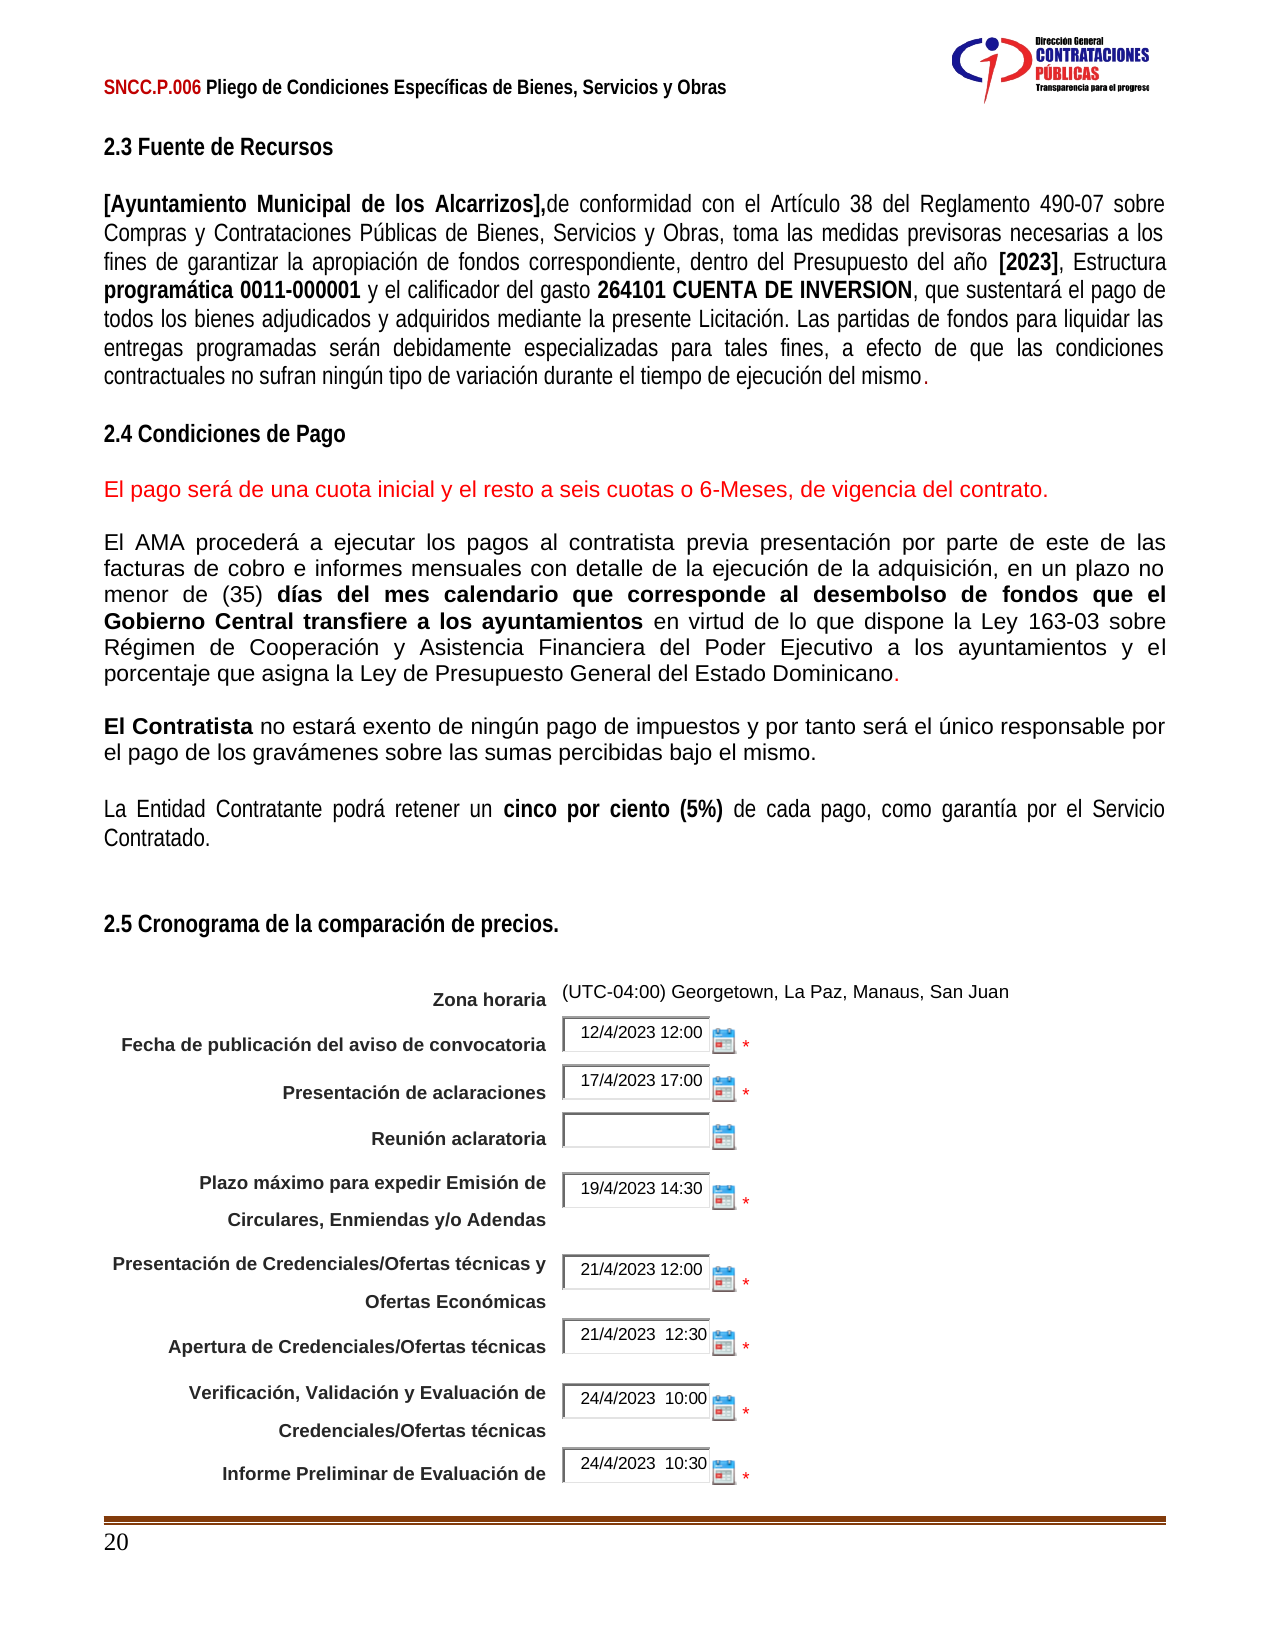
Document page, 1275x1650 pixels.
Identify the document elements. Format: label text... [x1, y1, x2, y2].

picture [952, 37, 1150, 104]
picture [712, 1028, 737, 1054]
picture [711, 1124, 737, 1150]
picture [712, 1460, 737, 1485]
text 2.3 Fuente de Recursos [103, 132, 1166, 161]
picture [712, 1076, 737, 1102]
text 2.5 Cronograma de la comparación de precios. [103, 909, 1166, 938]
list El pago será de una cuota inicial y el resto a seis cuotas o 6-Meses, de vigencia del contrato. [103, 476, 1166, 502]
text La Entidad Contratante podrá retener un cinco por ciento (5%) de cada pago, como garantía por el Servicio Contratado. [103, 794, 1166, 852]
picture [712, 1330, 737, 1356]
picture [711, 1266, 737, 1292]
list El AMA procederá a ejecutar los pagos al contratista previa presentación por parte de este de las facturas de cobro e informes mensuales con detalle de la ejecución de la adquisición, en un plazo no menor de (35) días del mes calendario que corresponde al desembolso de fondos que el Gobierno Central transfiere a los ayuntamientos en virtud de lo que dispone la Ley 163-03 sobre Régimen de Cooperación y Asistencia Financiera del Poder Ejecutivo a los ayuntamientos y el porcentaje que asigna la Ley de Presupuesto General del Estado Dominicano. [103, 528, 1166, 687]
text [Ayuntamiento Municipal de los Alcarrizos],de conformidad con el Artículo 38 del Reglamento 490-07 sobre Compras y Contrataciones Públicas de Bienes, Servicios y Obras, toma las medidas previsoras necesarias a los fines de garantizar la apropiación de fondos correspondiente, dentro del Presupuesto del año [2023], Estructura programática 0011-000001 y el calificador del gasto 264101 CUENTA DE INVERSION, que sustentará el pago de todos los bienes adjudicados y adquiridos mediante la presente Licitación. Las partidas de fondos para liquidar las entregas programadas serán debidamente especializadas para tales fines, a efecto de que las condiciones contractuales no sufran ningún tipo de variación durante el tiempo de ejecución del mismo. [103, 189, 1166, 390]
picture [712, 1185, 737, 1210]
text El Contratista no estará exento de ningún pago de impuestos y por tanto será el único responsable por el pago de los gravámenes sobre las sumas percibidas bajo el mismo. [103, 713, 1166, 766]
text 2.4 Condiciones de Pago [103, 418, 1166, 447]
picture [711, 1395, 737, 1421]
